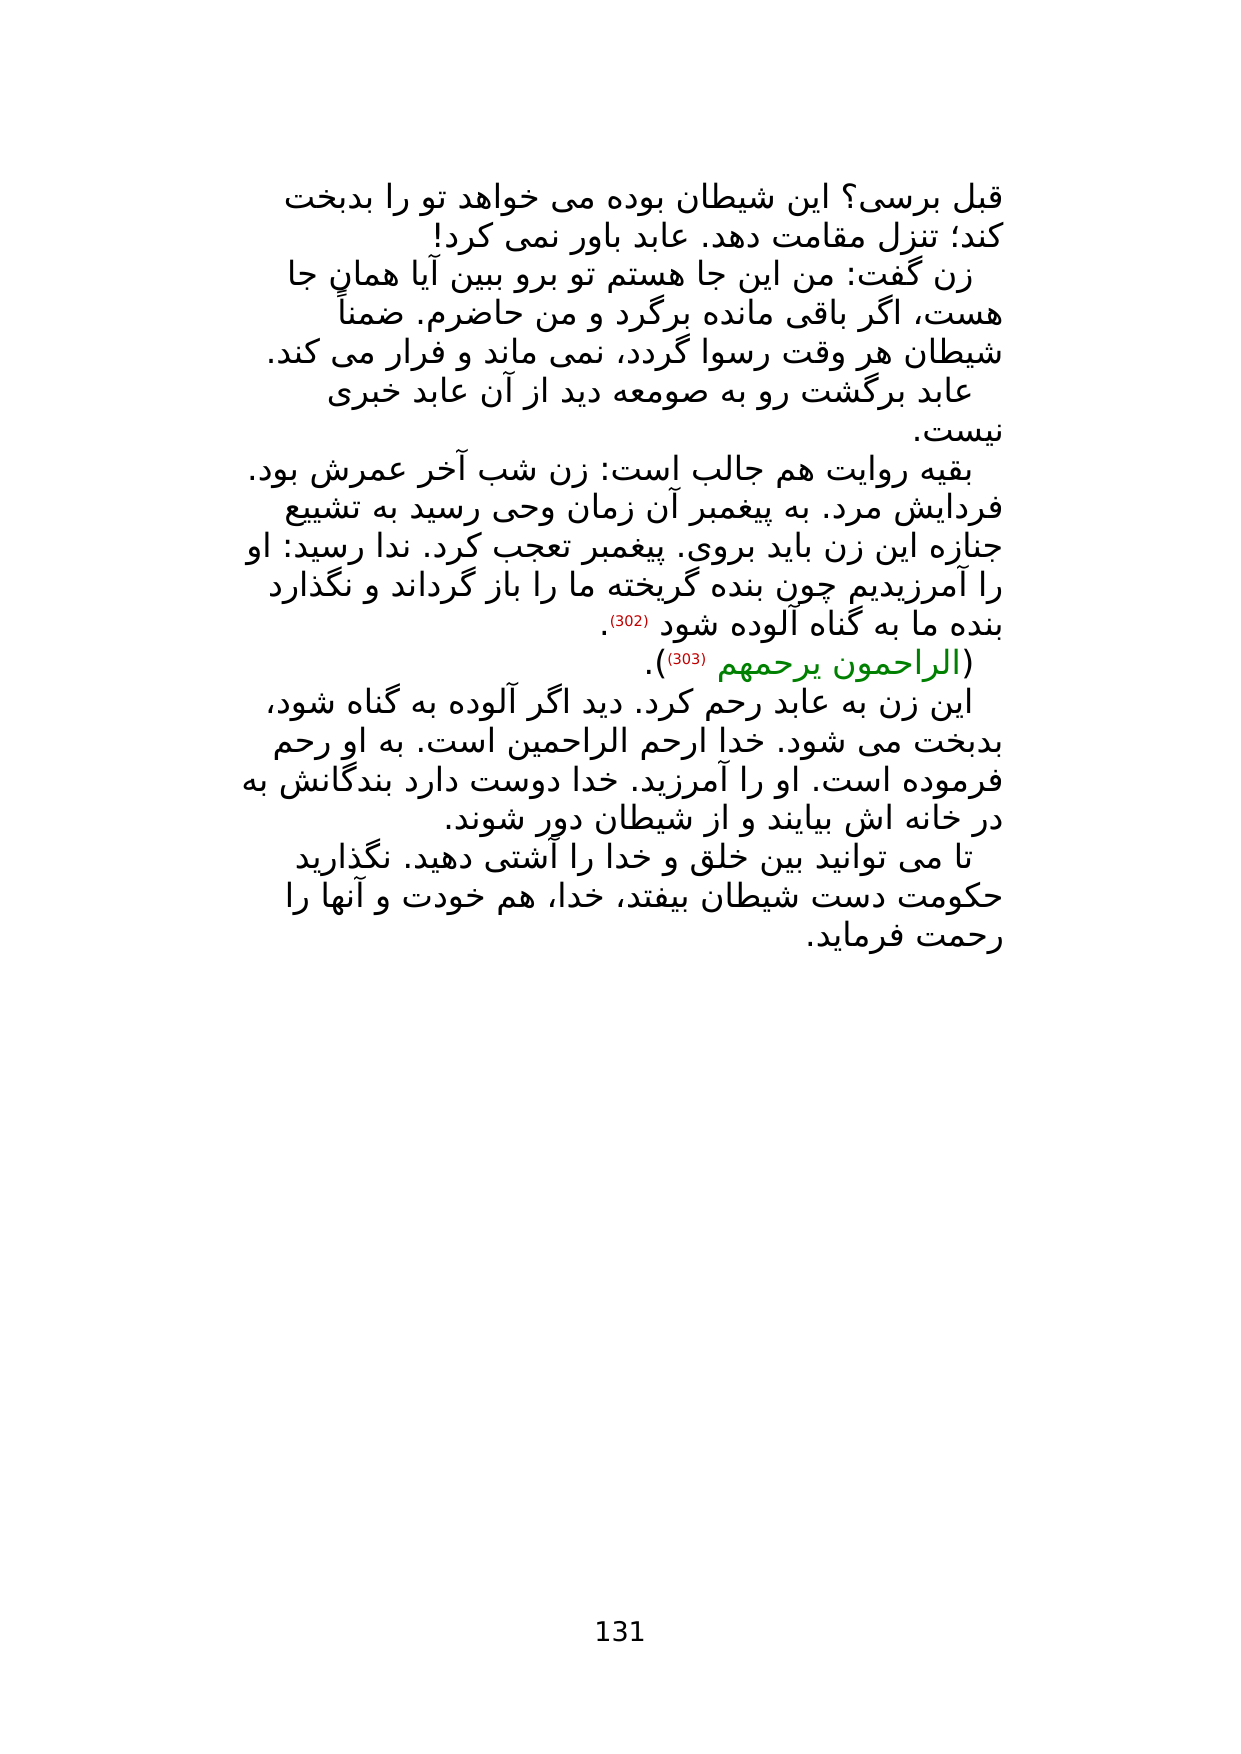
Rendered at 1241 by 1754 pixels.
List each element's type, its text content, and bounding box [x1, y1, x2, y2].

text زن گفت: من این جا هستم تو برو ببین آیا همان جا هست، اگر باقى مانده برگرد و من حاضرم. ضمناً شیطان هر وقت رسوا گردد، نمى ماند و فرار مى كند. [236, 255, 1004, 371]
text عابد برگشت رو به صومعه دید از آن عابد خبرى نیست. [236, 371, 1004, 449]
text این زن به عابد رحم كرد. دید اگر آلوده به گناه شود، بدبخت مى شود. خدا ارحم الراحمین است. به او رحم فرموده است. او را آمرزید. خدا دوست دارد بندگانش به در خانه اش بیایند و از شیطان دور شوند. [236, 682, 1004, 838]
text بقیه روایت هم جالب است: زن شب آخر عمرش بود. فردایش مرد. به پیغمبر آن زمان وحى رسید به تشییع جنازه این زن باید بروى. پیغمبر تعجب كرد. ندا رسید: او را آمرزیدیم چون بنده گریخته ما را باز گرداند و نگذارد بنده ما به گناه آلوده شود (302). [236, 449, 1004, 643]
text (الراحمون یرحمهم (303)). [236, 643, 1004, 682]
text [236, 177, 1004, 255]
text تا مى توانید بین خلق و خدا را آشتى دهید. نگذارید حكومت دست شیطان بیفتد، خدا، هم خودت و آنها را رحمت فرماید. [236, 838, 1004, 954]
